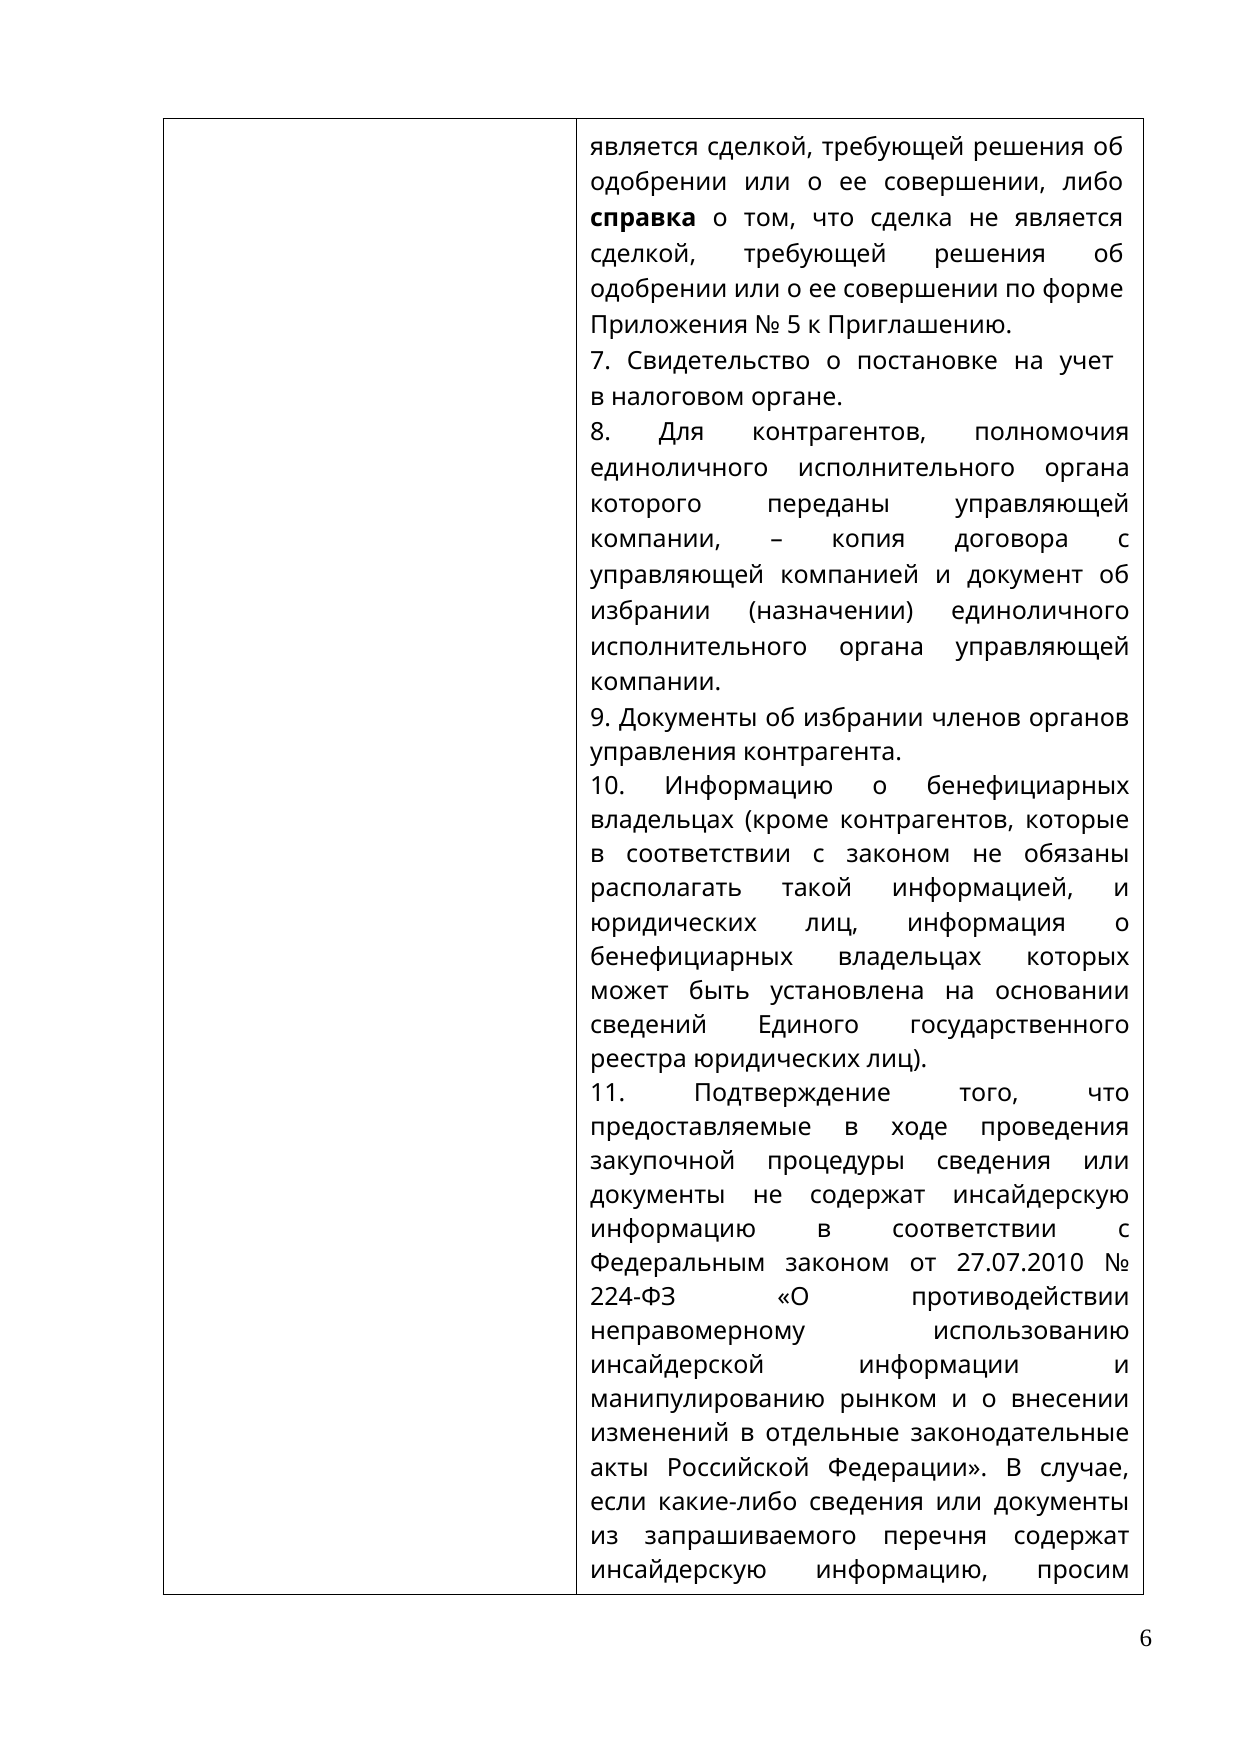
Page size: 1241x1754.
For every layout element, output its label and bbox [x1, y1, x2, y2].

table_cell [577, 119, 1143, 1594]
table_cell [164, 119, 576, 1594]
